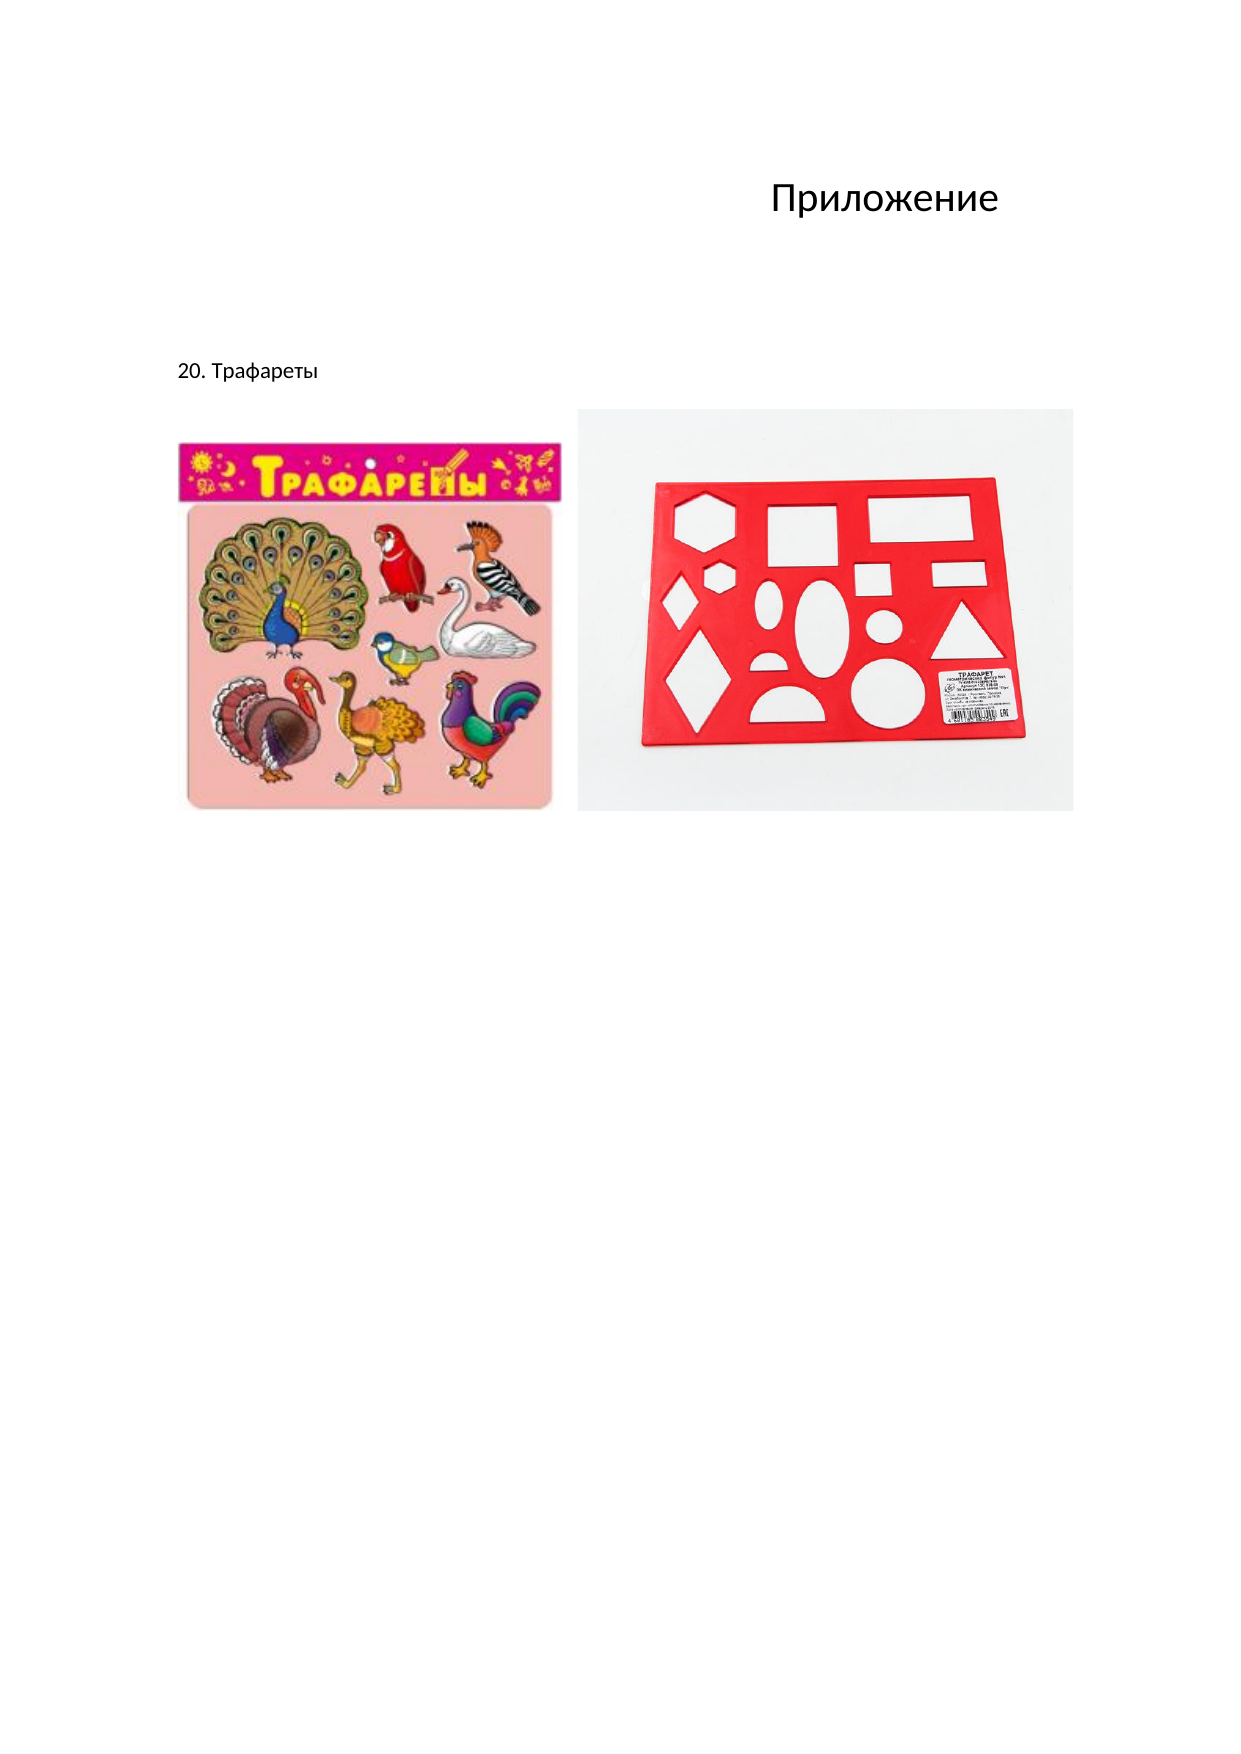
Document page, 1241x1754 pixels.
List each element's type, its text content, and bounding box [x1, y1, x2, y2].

text Приложение [177, 171, 1152, 222]
picture [177, 442, 563, 811]
picture [577, 409, 1074, 811]
text 20. Трафареты [177, 356, 1152, 384]
